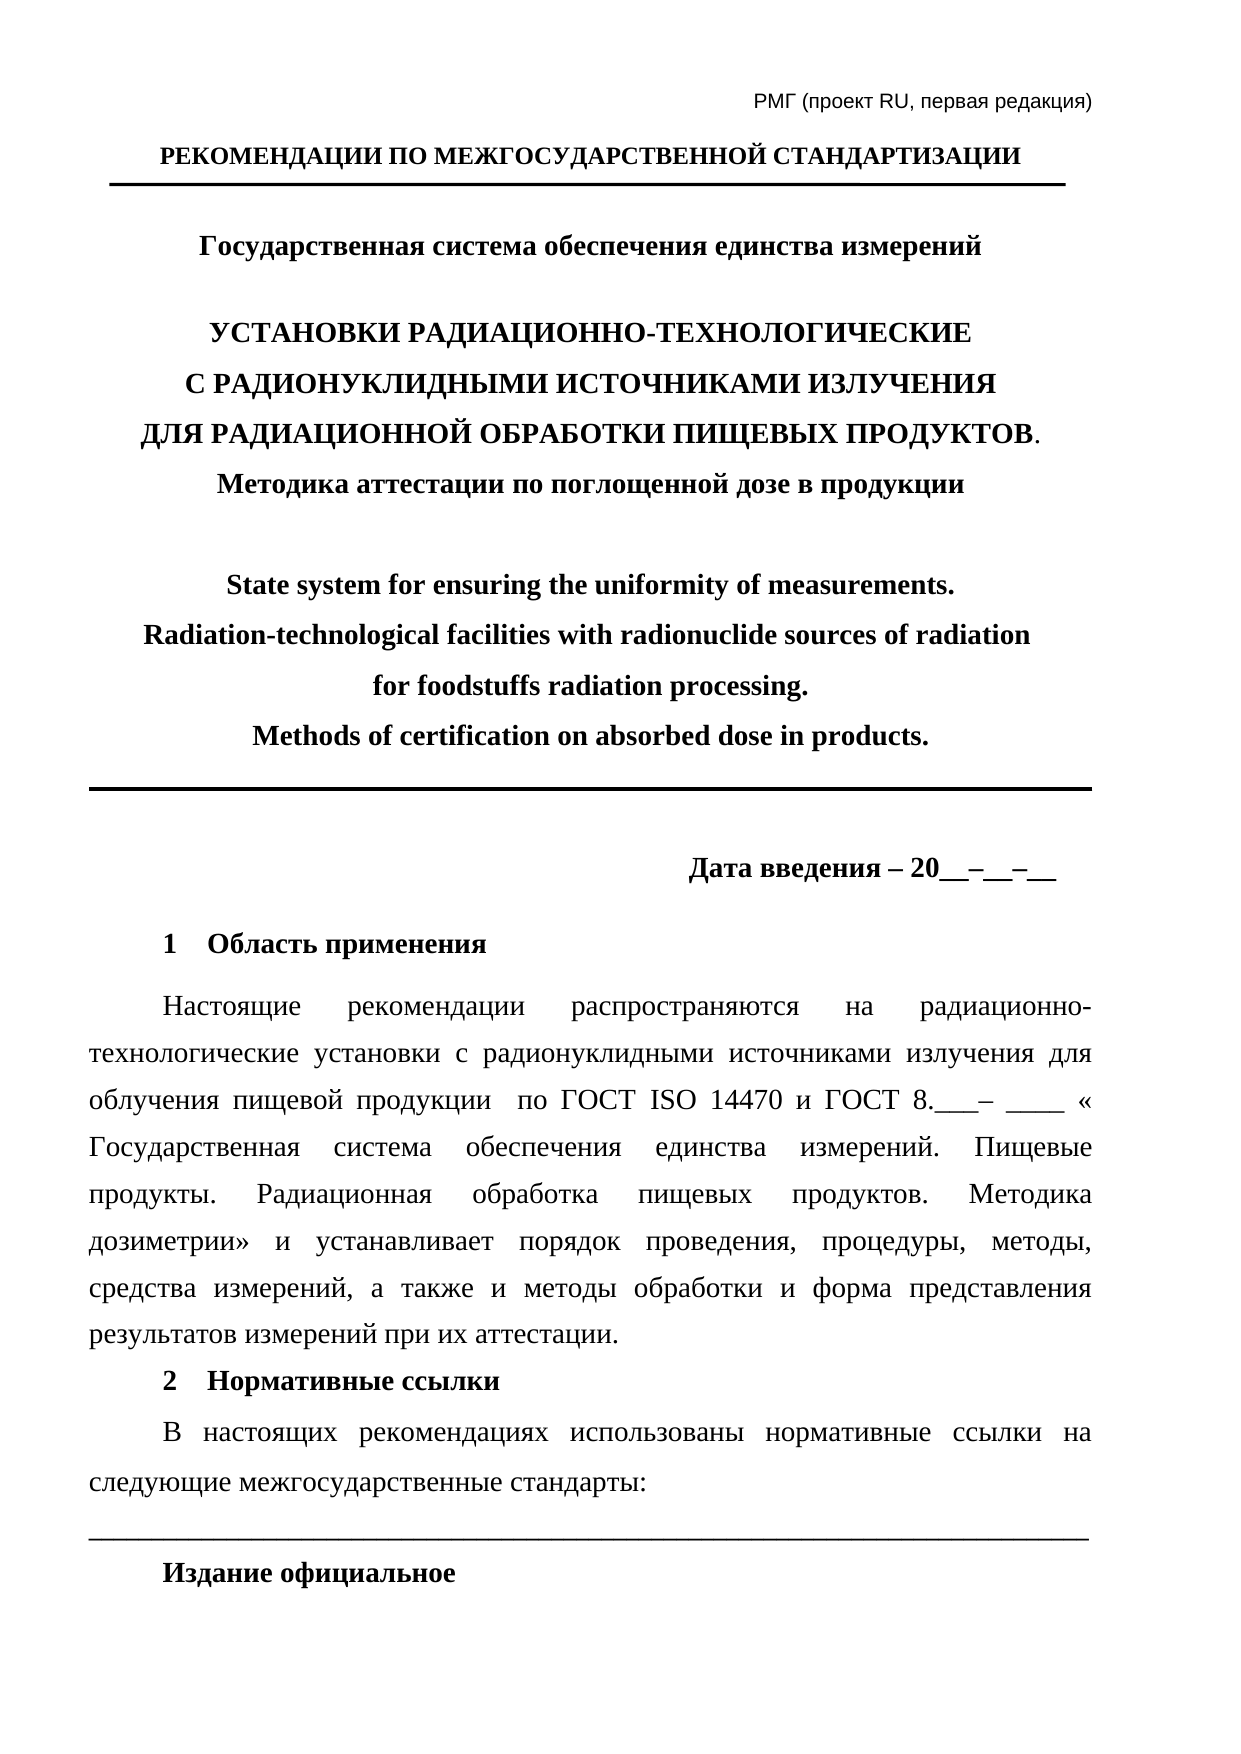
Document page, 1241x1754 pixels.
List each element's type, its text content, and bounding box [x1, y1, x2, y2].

text УСТАНОВКИ РАДИАЦИОННО-ТЕХНОЛОГИЧЕСКИЕ С РАДИОНУКЛИДНЫМИ ИСТОЧНИКАМИ ИЗЛУЧЕНИЯ ДЛЯ РАДИАЦИОННОЙ ОБРАБОТКИ ПИЩЕВЫХ ПРОДУКТОВ. [89, 315, 1092, 449]
text В настоящих рекомендациях использованы нормативные ссылки на следующие межгосударственные стандарты: [89, 1414, 1092, 1498]
text Методика аттестации по поглощенной дозе в продукции [89, 466, 1092, 500]
text Издание официальное [89, 1555, 1092, 1588]
text Radiation-technological facilities with radionuclide sources of radiation for foodstuffs radiation processing. [89, 617, 1092, 701]
text РЕКОМЕНДАЦИИ ПО МЕЖГОСУДАРСТВЕННОЙ СТАНДАРТИЗАЦИИ [89, 141, 1092, 170]
text Настоящие рекомендации распространяются на радиационно-технологические установки с радионуклидными источниками излучения для облучения пищевой продукции по ГОСТ ISO 14470 и ГОСТ 8.___– ____ « Государственная система обеспечения единства измерений. Пищевые продукты. Радиационная обработка пищевых продуктов. Методика дозиметрии» и устанавливает порядок проведения, процедуры, методы, средства измерений, а также и методы обработки и форма представления результатов измерений при их аттестации. [89, 988, 1092, 1350]
text State system for ensuring the uniformity of measurements. [89, 567, 1092, 601]
text Methods of certification on absorbed dose in products. [89, 718, 1092, 751]
text Государственная система обеспечения единства измерений [89, 228, 1092, 261]
text ________________________________________________________________________________ [89, 1514, 1092, 1543]
text 1 Область применения [89, 926, 1092, 959]
text Дата введения – 20__–__–__ [89, 850, 1092, 884]
text 2 Нормативные ссылки [89, 1363, 1092, 1397]
